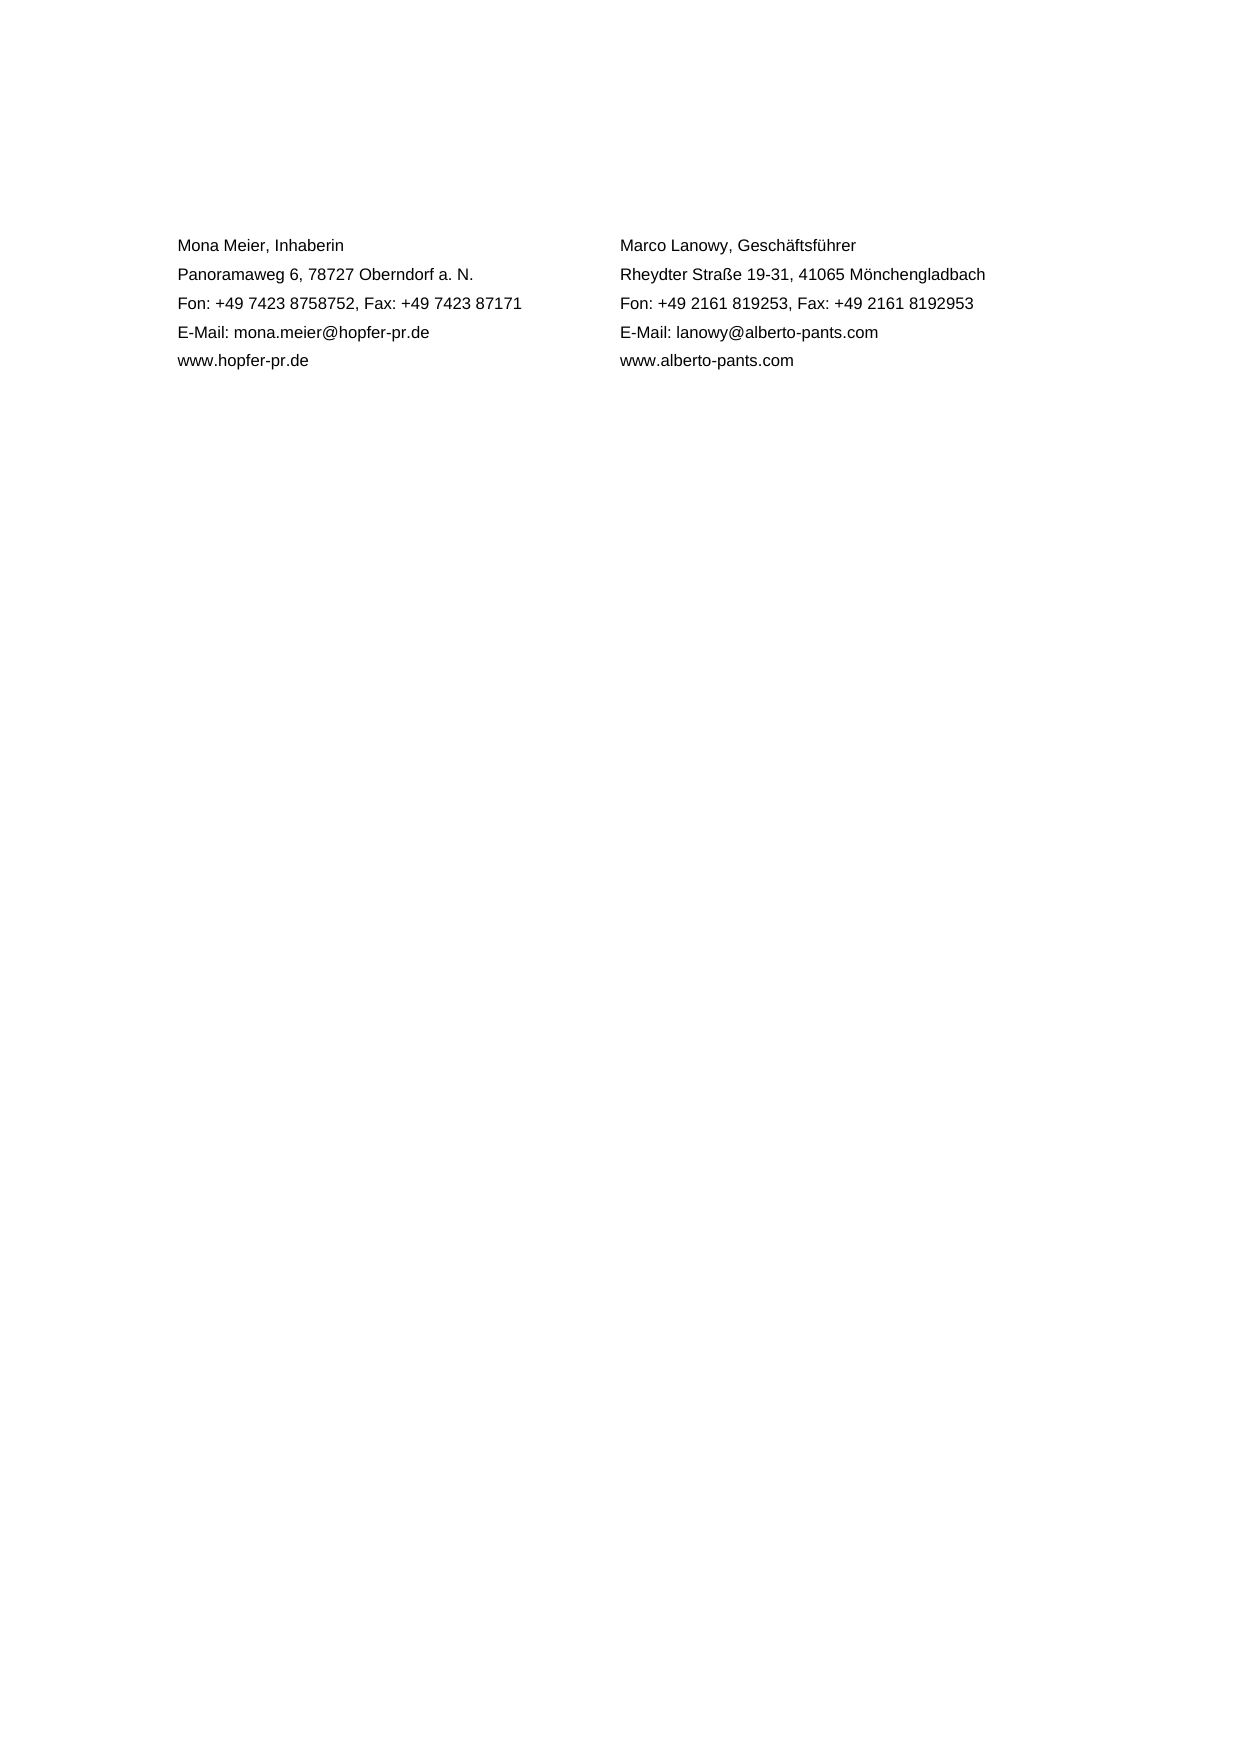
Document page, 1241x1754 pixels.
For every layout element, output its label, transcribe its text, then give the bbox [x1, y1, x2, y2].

text Panoramaweg 6, 78727 Oberndorf a. N. Rheydter Straße 19-31, 41065 Mönchengladbach [177, 265, 1025, 284]
text Fon: +49 7423 8758752, Fax: +49 7423 87171 Fon: +49 2161 819253, Fax: +49 2161 8192953 [177, 294, 1025, 313]
text E-Mail: mona.meier@hopfer-pr.de E-Mail: lanowy@alberto-pants.com [177, 322, 1025, 342]
text www.hopfer-pr.de www.alberto-pants.com [177, 351, 1025, 370]
text Mona Meier, Inhaberin Marco Lanowy, Geschäftsführer [177, 236, 1025, 255]
